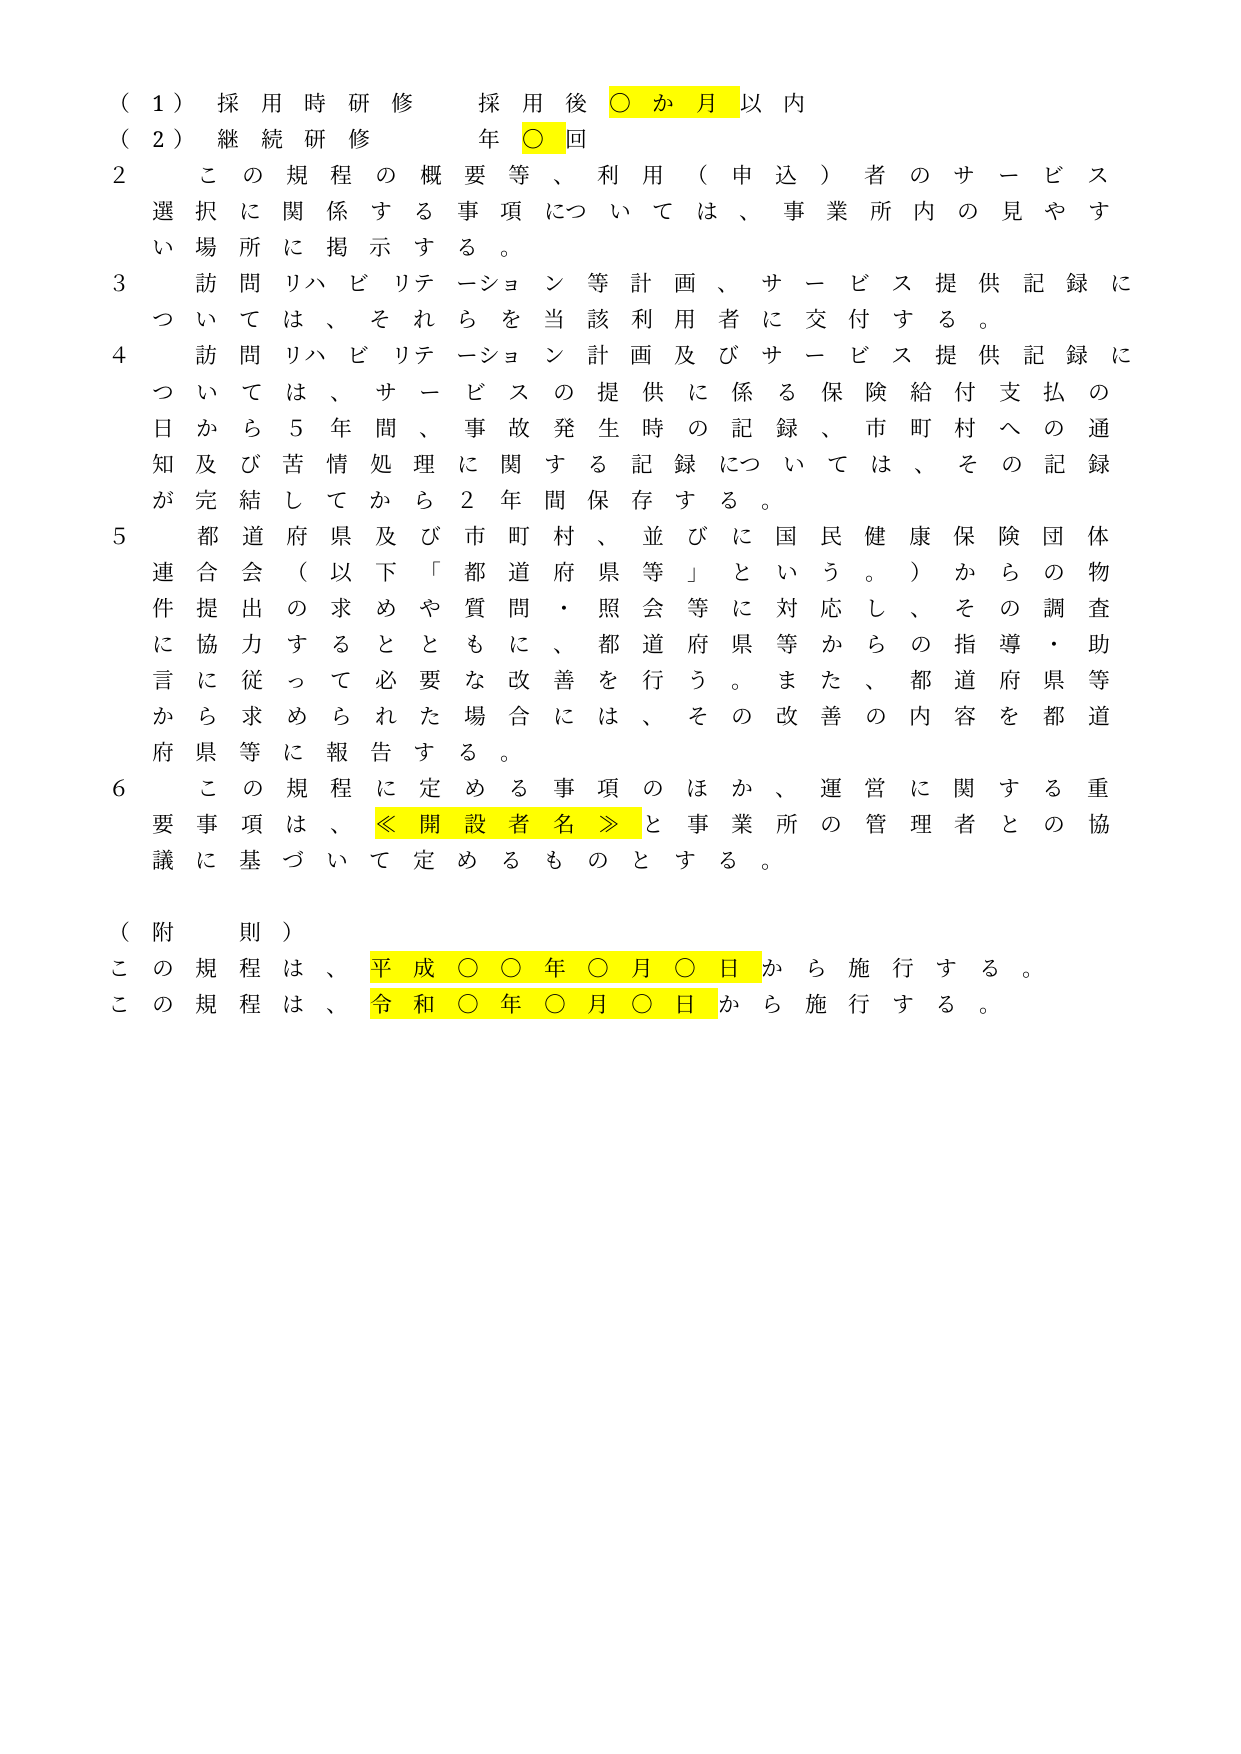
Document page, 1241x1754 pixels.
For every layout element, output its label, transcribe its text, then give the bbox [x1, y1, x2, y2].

text （1）採用時研修 採用後〇か月以内 [108, 84, 1132, 120]
text ３ 訪問リハビリテーション等計画、サービス提供記録については、それらを当該利用者に交付する。 [108, 264, 1132, 336]
text ２ この規程の概要等、利用（申込）者のサービス選択に関係する事項については、事業所内の見やすい場所に掲示する。 [108, 156, 1132, 264]
text （2）継続研修 年〇回 [108, 120, 1132, 156]
text ４ 訪問リハビリテーション計画及びサービス提供記録については、サービスの提供に係る保険給付支払の日から５年間、事故発生時の記録、市町村への通知及び苦情処理に関する記録については、その記録が完結してから２年間保存する。 [108, 336, 1132, 517]
text （附 則） [108, 913, 1132, 949]
text ５ 都道府県及び市町村、並びに国民健康保険団体連合会（以下「都道府県等」という。）からの物件提出の求めや質問・照会等に対応し、その調査に協力するとともに、都道府県等からの指導・助言に従って必要な改善を行う。また、都道府県等から求められた場合には、その改善の内容を都道府県等に報告する。 [108, 517, 1132, 769]
text この規程は、平成○○年○月○日から施行する。 [108, 949, 1132, 985]
text この規程は、令和○年○月○日から施行する。 [108, 985, 1132, 1021]
text ６ この規程に定める事項のほか、運営に関する重要事項は、≪開設者名≫と事業所の管理者との協議に基づいて定めるものとする。 [108, 769, 1132, 877]
